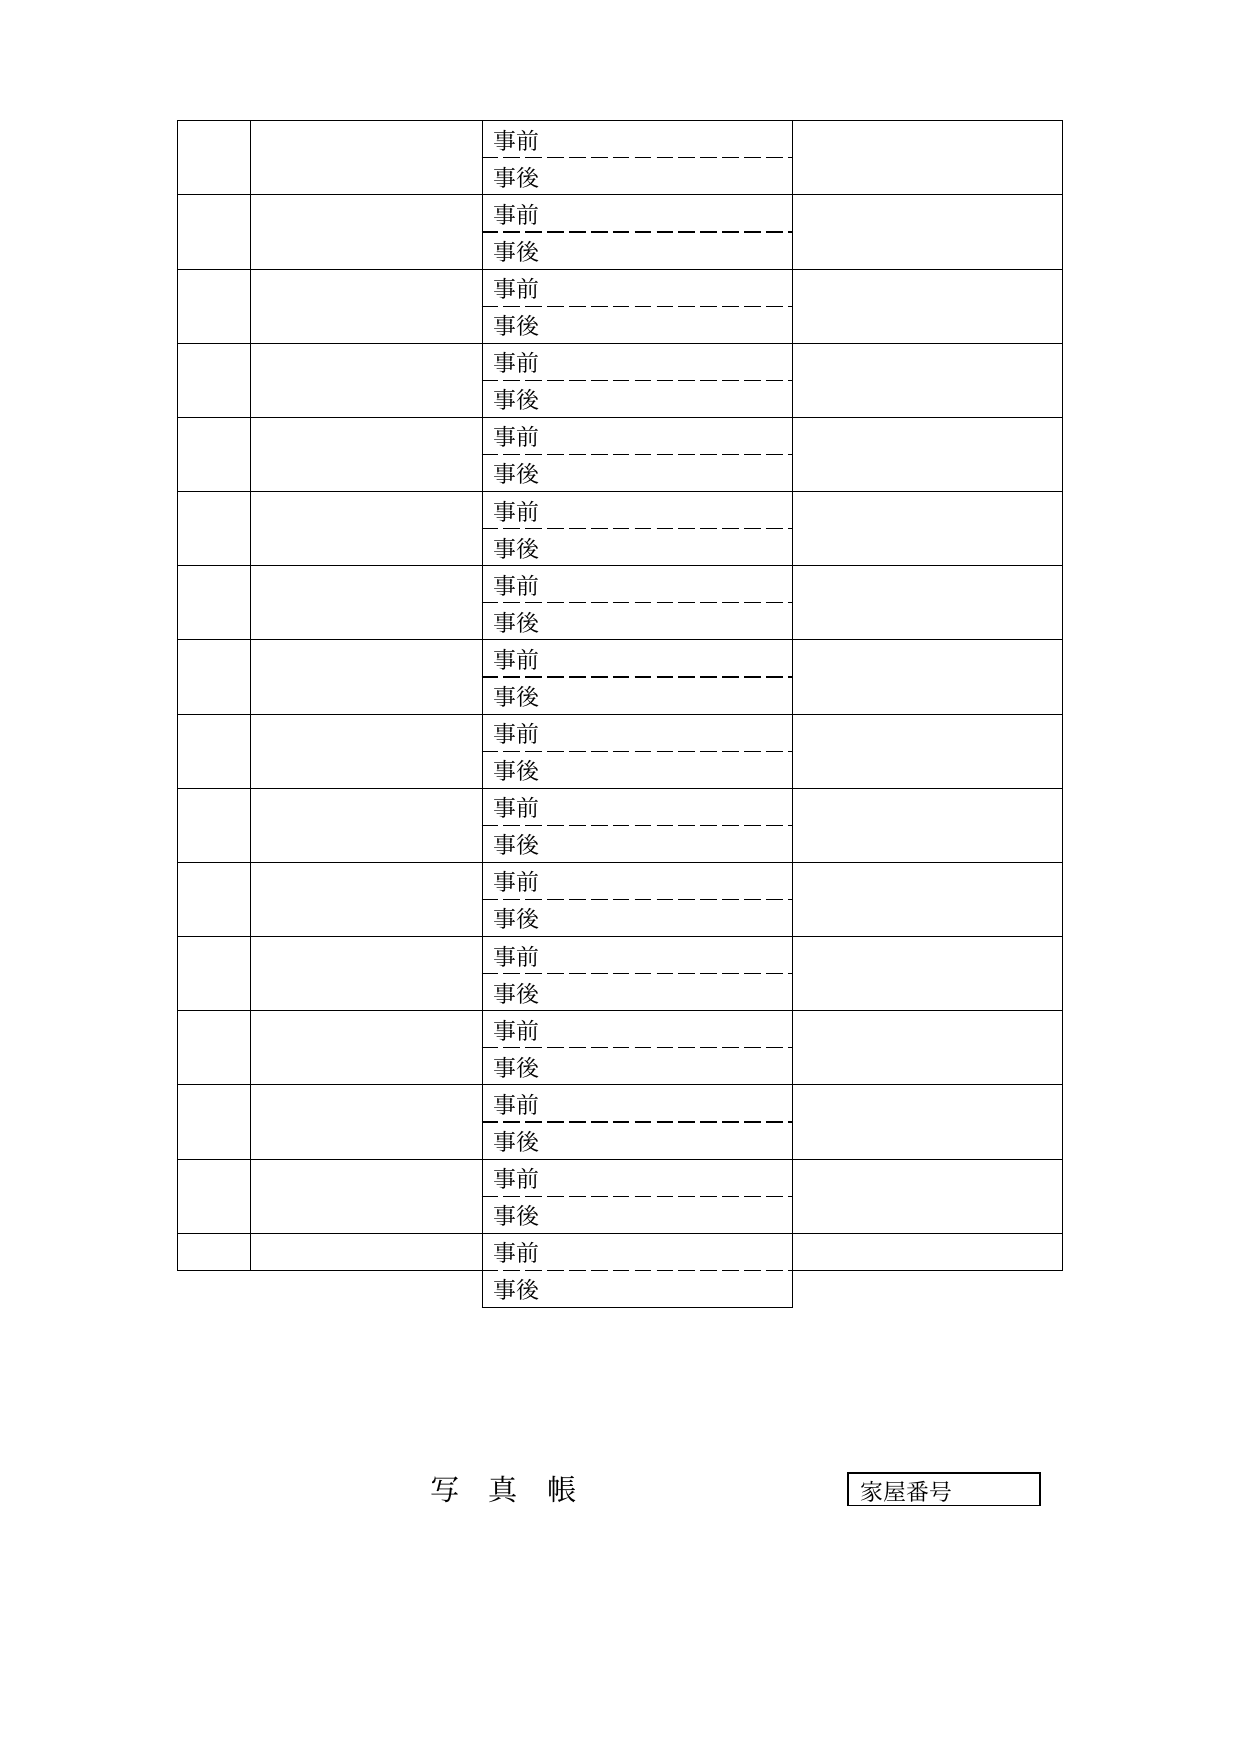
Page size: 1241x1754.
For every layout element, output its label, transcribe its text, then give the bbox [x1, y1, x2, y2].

table_cell 事後 [483, 1047, 792, 1084]
table_cell [251, 1160, 482, 1233]
table_cell [251, 863, 482, 936]
table_cell [793, 1160, 1062, 1233]
table_cell [178, 418, 250, 491]
table_cell [251, 270, 482, 343]
table_cell [793, 640, 1062, 713]
table_cell 事後 [483, 751, 792, 788]
table_cell [178, 937, 250, 1010]
table_cell [178, 1160, 250, 1233]
text 写 真 帳 [177, 1452, 1063, 1524]
table_cell 事後 [483, 676, 792, 713]
table_cell [178, 1085, 250, 1158]
table_cell 事後 [483, 973, 792, 1010]
table_cell [178, 1011, 250, 1084]
table_cell [793, 418, 1062, 491]
table_cell 事前 [483, 121, 792, 157]
table_cell 事後 [483, 454, 792, 491]
table_cell [793, 1085, 1062, 1158]
table_cell [793, 715, 1062, 788]
table_cell [178, 492, 250, 565]
table_cell 事後 [483, 602, 792, 639]
table_cell [251, 1011, 482, 1084]
table_cell [793, 270, 1062, 343]
table_cell [251, 937, 482, 1010]
table_cell 事前 [483, 418, 792, 454]
table_cell 事後 [483, 1270, 792, 1307]
table_cell [178, 566, 250, 639]
table_cell 事前 [483, 492, 792, 528]
table_cell [793, 121, 1062, 194]
table_cell [251, 789, 482, 862]
table_cell 事前 [483, 715, 792, 751]
table_cell 事前 [483, 1011, 792, 1047]
table_cell 事前 [483, 270, 792, 306]
table_cell [178, 121, 250, 194]
table_cell 事前 [483, 195, 792, 231]
table_cell [251, 640, 482, 713]
table_cell 事前 [483, 863, 792, 899]
table_cell 事後 [483, 157, 792, 194]
table_cell 事前 [483, 344, 792, 380]
table_cell [251, 1085, 482, 1158]
table_cell [793, 344, 1062, 417]
table_cell [793, 1011, 1062, 1084]
table_cell [178, 195, 250, 268]
table_cell 事後 [483, 1196, 792, 1233]
table_cell [793, 566, 1062, 639]
table_cell [793, 789, 1062, 862]
table_cell [251, 492, 482, 565]
table_cell [793, 1234, 1062, 1270]
table_cell [178, 270, 250, 343]
table_cell [251, 1234, 482, 1270]
table_cell [178, 344, 250, 417]
table_cell [793, 863, 1062, 936]
table_cell 事後 [483, 231, 792, 268]
table_cell 事前 [483, 789, 792, 825]
table_cell 事後 [483, 528, 792, 565]
table_cell [178, 715, 250, 788]
table_cell 事後 [483, 306, 792, 343]
table_cell 事前 [483, 1085, 792, 1121]
table_cell 事後 [483, 825, 792, 862]
table_cell [793, 492, 1062, 565]
table_cell 事前 [483, 1160, 792, 1196]
table_cell 事前 [483, 566, 792, 602]
table_cell 事後 [483, 1121, 792, 1158]
table_cell [251, 418, 482, 491]
table_cell 事前 [483, 1234, 792, 1270]
table_cell [251, 195, 482, 268]
table_cell [793, 937, 1062, 1010]
table_cell [251, 715, 482, 788]
table_cell [251, 121, 482, 194]
table_cell [178, 789, 250, 862]
table_cell [178, 863, 250, 936]
table_cell 事後 [483, 380, 792, 417]
table_cell 事前 [483, 640, 792, 676]
table_cell [251, 344, 482, 417]
table_cell 事前 [483, 937, 792, 973]
table_cell 事後 [483, 899, 792, 936]
table_cell [793, 195, 1062, 268]
table_cell [251, 566, 482, 639]
table_cell [178, 640, 250, 713]
table_cell [178, 1234, 250, 1270]
